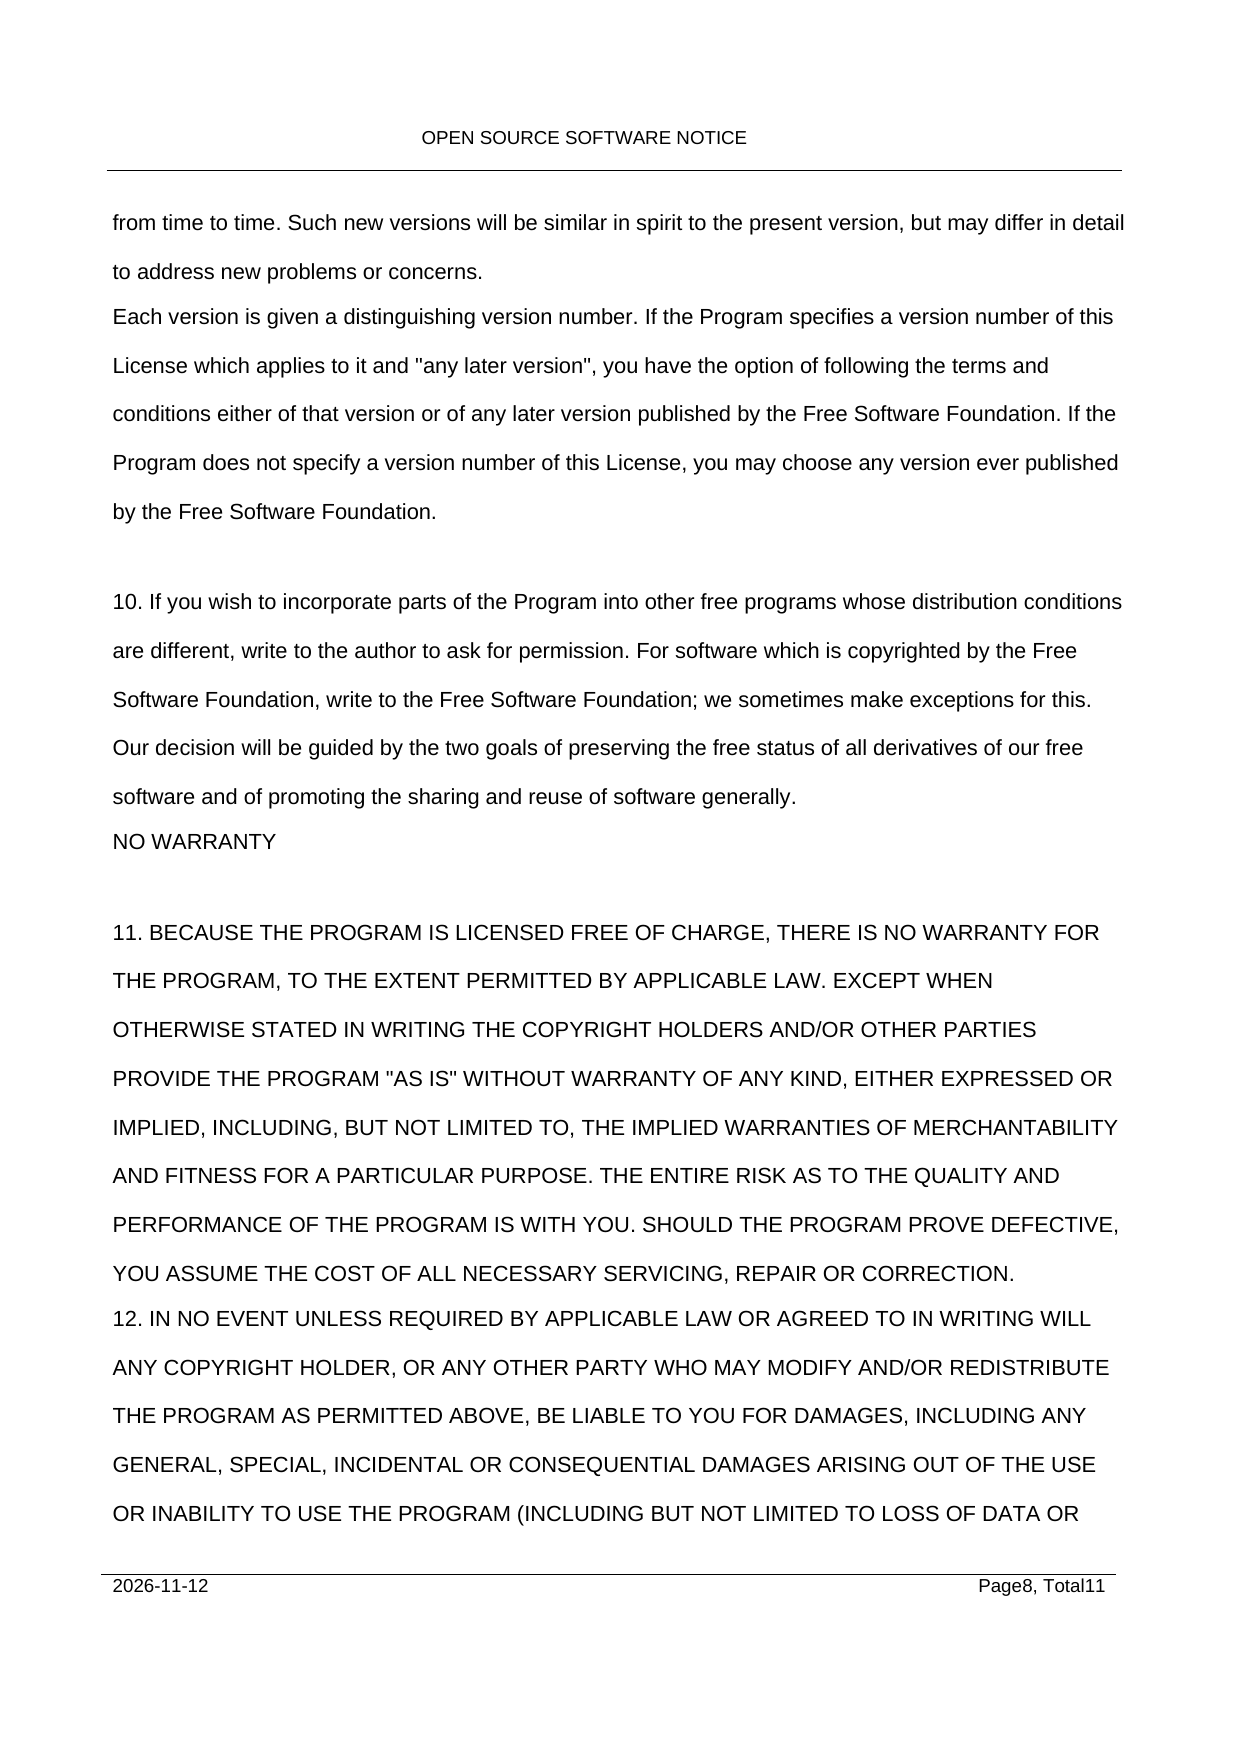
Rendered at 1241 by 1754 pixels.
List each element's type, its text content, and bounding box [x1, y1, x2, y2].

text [112, 206, 1128, 288]
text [112, 1302, 1128, 1529]
text NO WARRANTY [112, 826, 1128, 858]
text 10. If you wish to incorporate parts of the Program into other free programs whose distribution conditions are different, write to the author to ask for permission. For software which is copyrighted by the Free Software Foundation, write to the Free Software Foundation; we sometimes make exceptions for this. Our decision will be guided by the two goals of preserving the free status of all derivatives of our free software and of promoting the sharing and reuse of software generally. [112, 585, 1128, 813]
text 11. BECAUSE THE PROGRAM IS LICENSED FREE OF CHARGE, THERE IS NO WARRANTY FOR THE PROGRAM, TO THE EXTENT PERMITTED BY APPLICABLE LAW. EXCEPT WHEN OTHERWISE STATED IN WRITING THE COPYRIGHT HOLDERS AND/OR OTHER PARTIES PROVIDE THE PROGRAM "AS IS" WITHOUT WARRANTY OF ANY KIND, EITHER EXPRESSED OR IMPLIED, INCLUDING, BUT NOT LIMITED TO, THE IMPLIED WARRANTIES OF MERCHANTABILITY AND FITNESS FOR A PARTICULAR PURPOSE. THE ENTIRE RISK AS TO THE QUALITY AND PERFORMANCE OF THE PROGRAM IS WITH YOU. SHOULD THE PROGRAM PROVE DEFECTIVE, YOU ASSUME THE COST OF ALL NECESSARY SERVICING, REPAIR OR CORRECTION. [112, 916, 1128, 1289]
text Each version is given a distinguishing version number. If the Program specifies a version number of this License which applies to it and "any later version", you have the option of following the terms and conditions either of that version or of any later version published by the Free Software Foundation. If the Program does not specify a version number of this License, you may choose any version ever published by the Free Software Foundation. [112, 300, 1128, 528]
